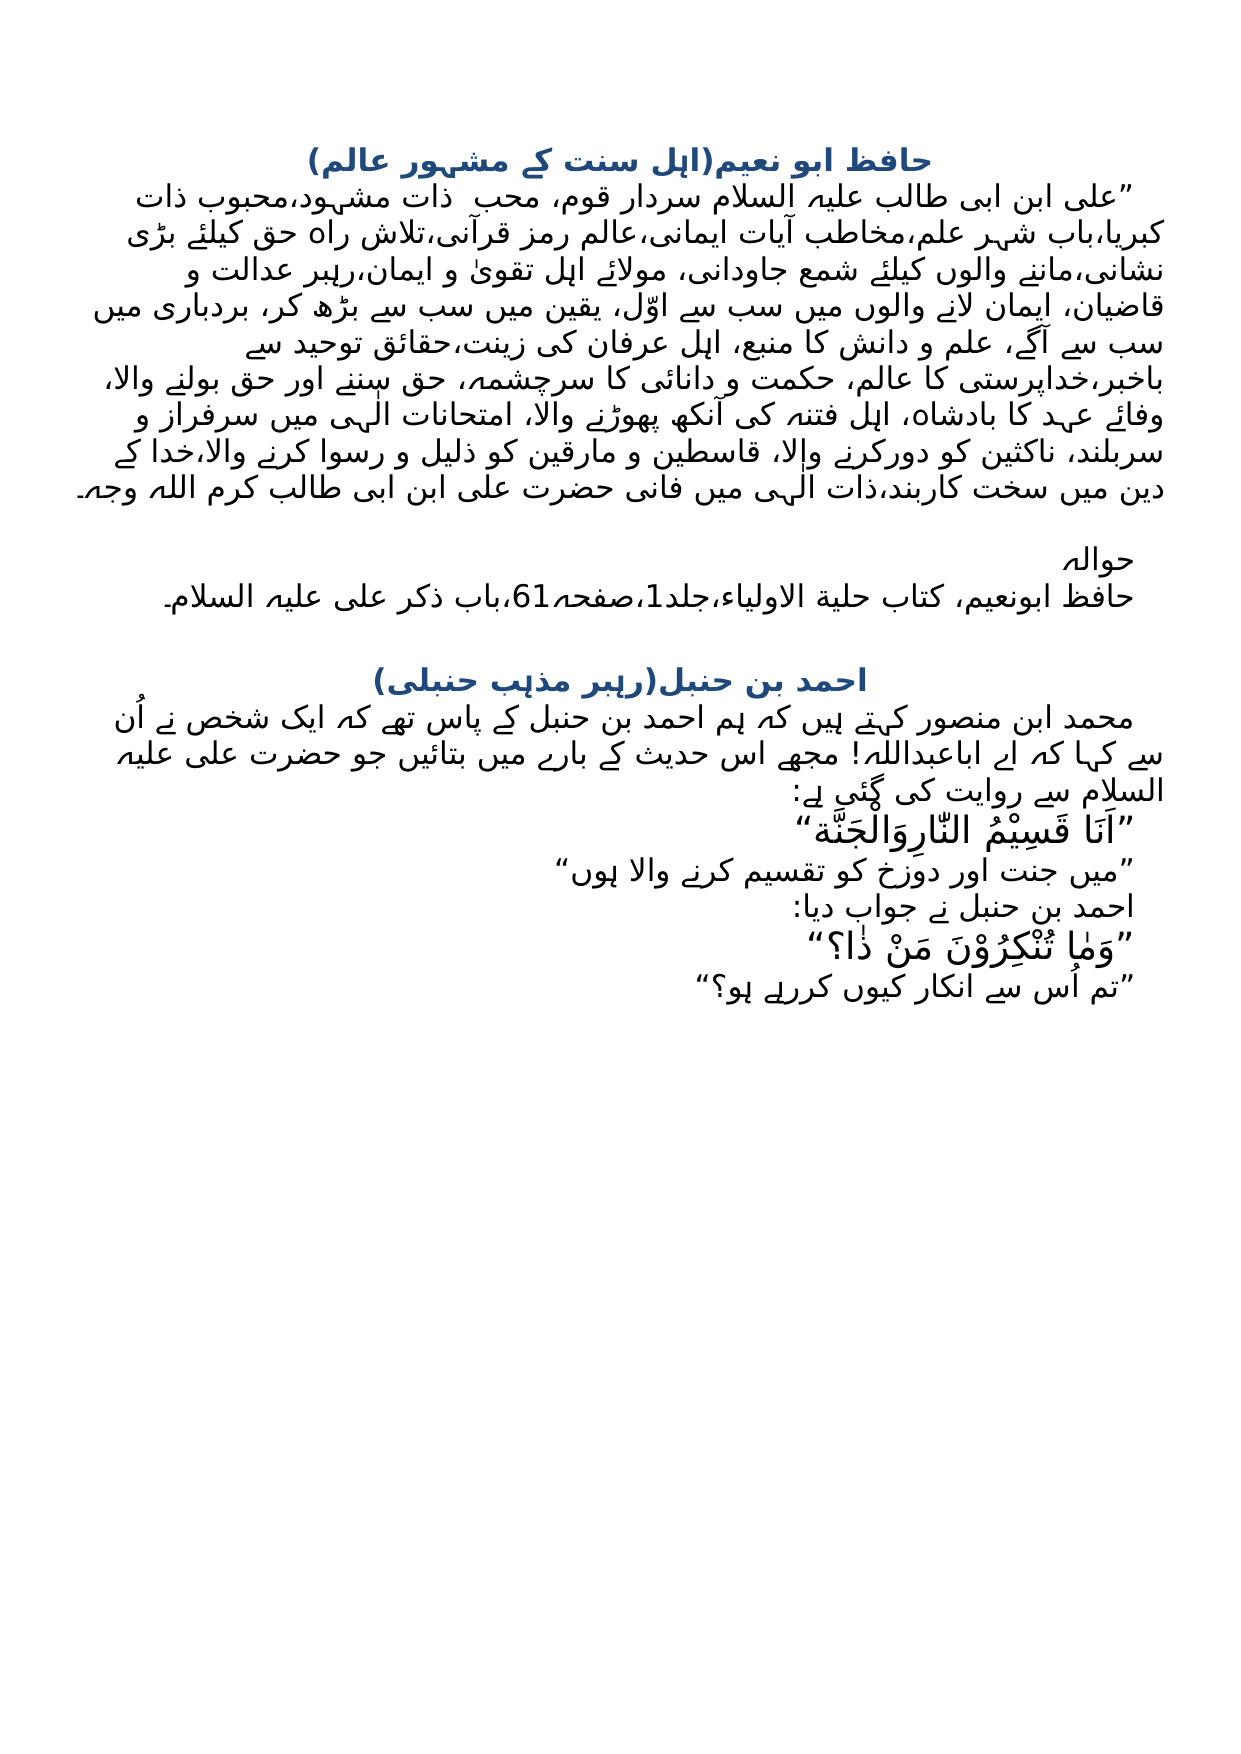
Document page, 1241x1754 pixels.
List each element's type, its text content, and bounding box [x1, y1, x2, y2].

text ”علی ابن ابی طالب علیہ السلام سردار قوم، محب ذات مشہود،محبوب ذات کبریا،باب شہر علم،مخاطب آیات ایمانی،عالم رمز قرآنی،تلاش راہ حق کیلئے بڑی نشانی،ماننے والوں کیلئے شمع جاودانی، مولائے اہل تقویٰ و ایمان،رہبر عدالت و قاضیان، ایمان لانے والوں میں سب سے اوّل، یقین میں سب سے بڑھ کر، بردباری میں سب سے آگے، علم و دانش کا منبع، اہل عرفان کی زینت،حقائق توحید سے باخبر،خداپرستی کا عالم، حکمت و دانائی کا سرچشمہ، حق سننے اور حق بولنے والا، وفائے عہد کا بادشاہ، اہل فتنہ کی آنکھ پھوڑنے والا، امتحانات الٰہی میں سرفراز و سربلند، ناکثین کو دورکرنے والا، قاسطین و مارقین کو ذلیل و رسوا کرنے والا،خدا کے دین میں سخت کاربند،ذات الٰہی میں فانی حضرت علی ابن ابی طالب کرم اللہ وجہ۔ [75, 178, 1165, 506]
text ”تم اُس سے انکار کیوں کررہے ہو؟“ [75, 968, 1165, 1004]
text ”اَنَا قَسِیْمُ النّٰارِوَالْجَنَّة“ [75, 808, 1165, 852]
subtitle احمد بن حنبل(رہبر مذہب حنبلی) [75, 663, 1165, 699]
text حوالہ [75, 542, 1165, 578]
text ”میں جنت اور دوزخ کو تقسیم کرنے والا ہوں“ [75, 852, 1165, 888]
subtitle حافظ ابو نعیم(اہل سنت کے مشہور عالم) [75, 142, 1165, 178]
text ”وَمٰا تُنْکِرُوْنَ مَنْ ذٰا؟“ [75, 924, 1165, 968]
text احمد بن حنبل نے جواب دیا: [75, 888, 1165, 924]
text محمد ابن منصور کہتے ہیں کہ ہم احمد بن حنبل کے پاس تھے کہ ایک شخص نے اُن سے کہا کہ اے اباعبداللہ! مجھے اس حدیث کے بارے میں بتائیں جو حضرت علی علیہ السلام سے روایت کی گئی ہے: [75, 699, 1165, 808]
text حافظ ابونعیم، کتاب حلیة الاولیاء،جلد1،صفحہ61،باب ذکر علی علیہ السلام۔ [75, 578, 1165, 614]
